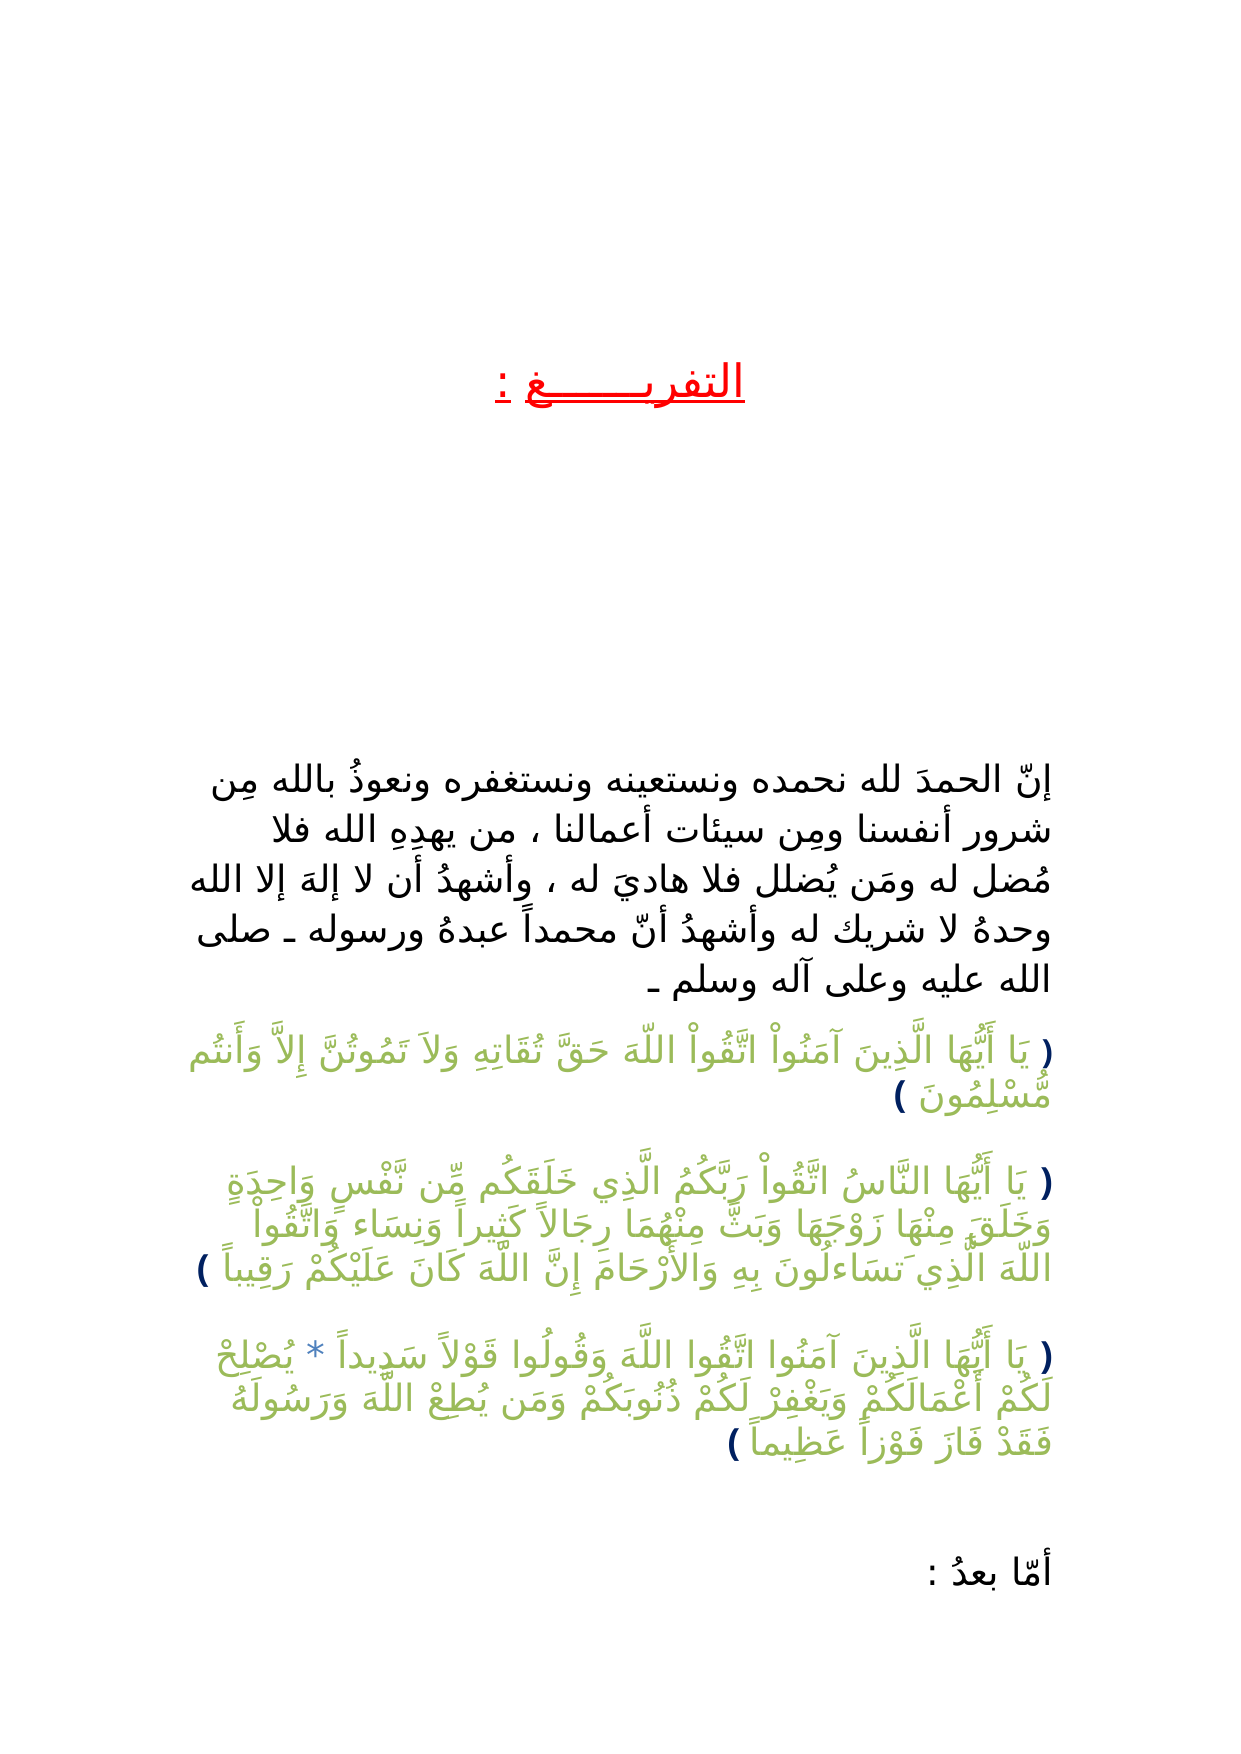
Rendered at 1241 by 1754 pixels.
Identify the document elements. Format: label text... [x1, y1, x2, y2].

text إنّ الحمدَ لله نحمده ونستعينه ونستغفره ونعوذُ بالله مِن شرور أنفسنا ومِن سيئات أعمالنا ، من يهدِهِ الله فلا مُضل له ومَن يُضلل فلا هاديَ له ، وأشهدُ أن لا إلهَ إلا الله وحدهُ لا شريك له وأشهدُ أنّ محمداً عبدهُ ورسوله ـ صلى الله عليه وعلى آله وسلم ـ [187, 758, 1053, 1002]
text ﴿ يَا أَيُّهَا الَّذِينَ آمَنُواْ اتَّقُواْ اللّهَ حَقَّ تُقَاتِهِ وَلاَ تَمُوتُنَّ إِلاَّ وَأَنتُم مُّسْلِمُونَ ﴾ [187, 1029, 1053, 1116]
text أمّا بعدُ : [187, 1551, 1053, 1594]
text التفريـــــــغ : [187, 354, 1053, 408]
text ﴿ يَا أَيُّهَا النَّاسُ اتَّقُواْ رَبَّكُمُ الَّذِي خَلَقَكُم مِّن نَّفْسٍ وَاحِدَةٍ وَخَلَقَ مِنْهَا زَوْجَهَا وَبَثَّ مِنْهُمَا رِجَالاً كَثِيراً وَنِسَاء وَاتَّقُواْ اللّهَ الَّذِي َتسَاءلُونَ بِهِ وَالأَرْحَامَ إِنَّ اللّهَ كَانَ عَلَيْكُمْ رَقِيباً ﴾ [187, 1159, 1053, 1290]
text ﴿ يَا أَيُّهَا الَّذِينَ آمَنُوا اتَّقُوا اللَّهَ وَقُولُوا قَوْلاً سَدِيداً * يُصْلِحْ لَكُمْ أَعْمَالَكُمْ وَيَغْفِرْ لَكُمْ ذُنُوبَكُمْ وَمَن يُطِعْ اللَّهَ وَرَسُولَهُ فَقَدْ فَازَ فَوْزاً عَظِيماً ﴾ [187, 1333, 1053, 1464]
